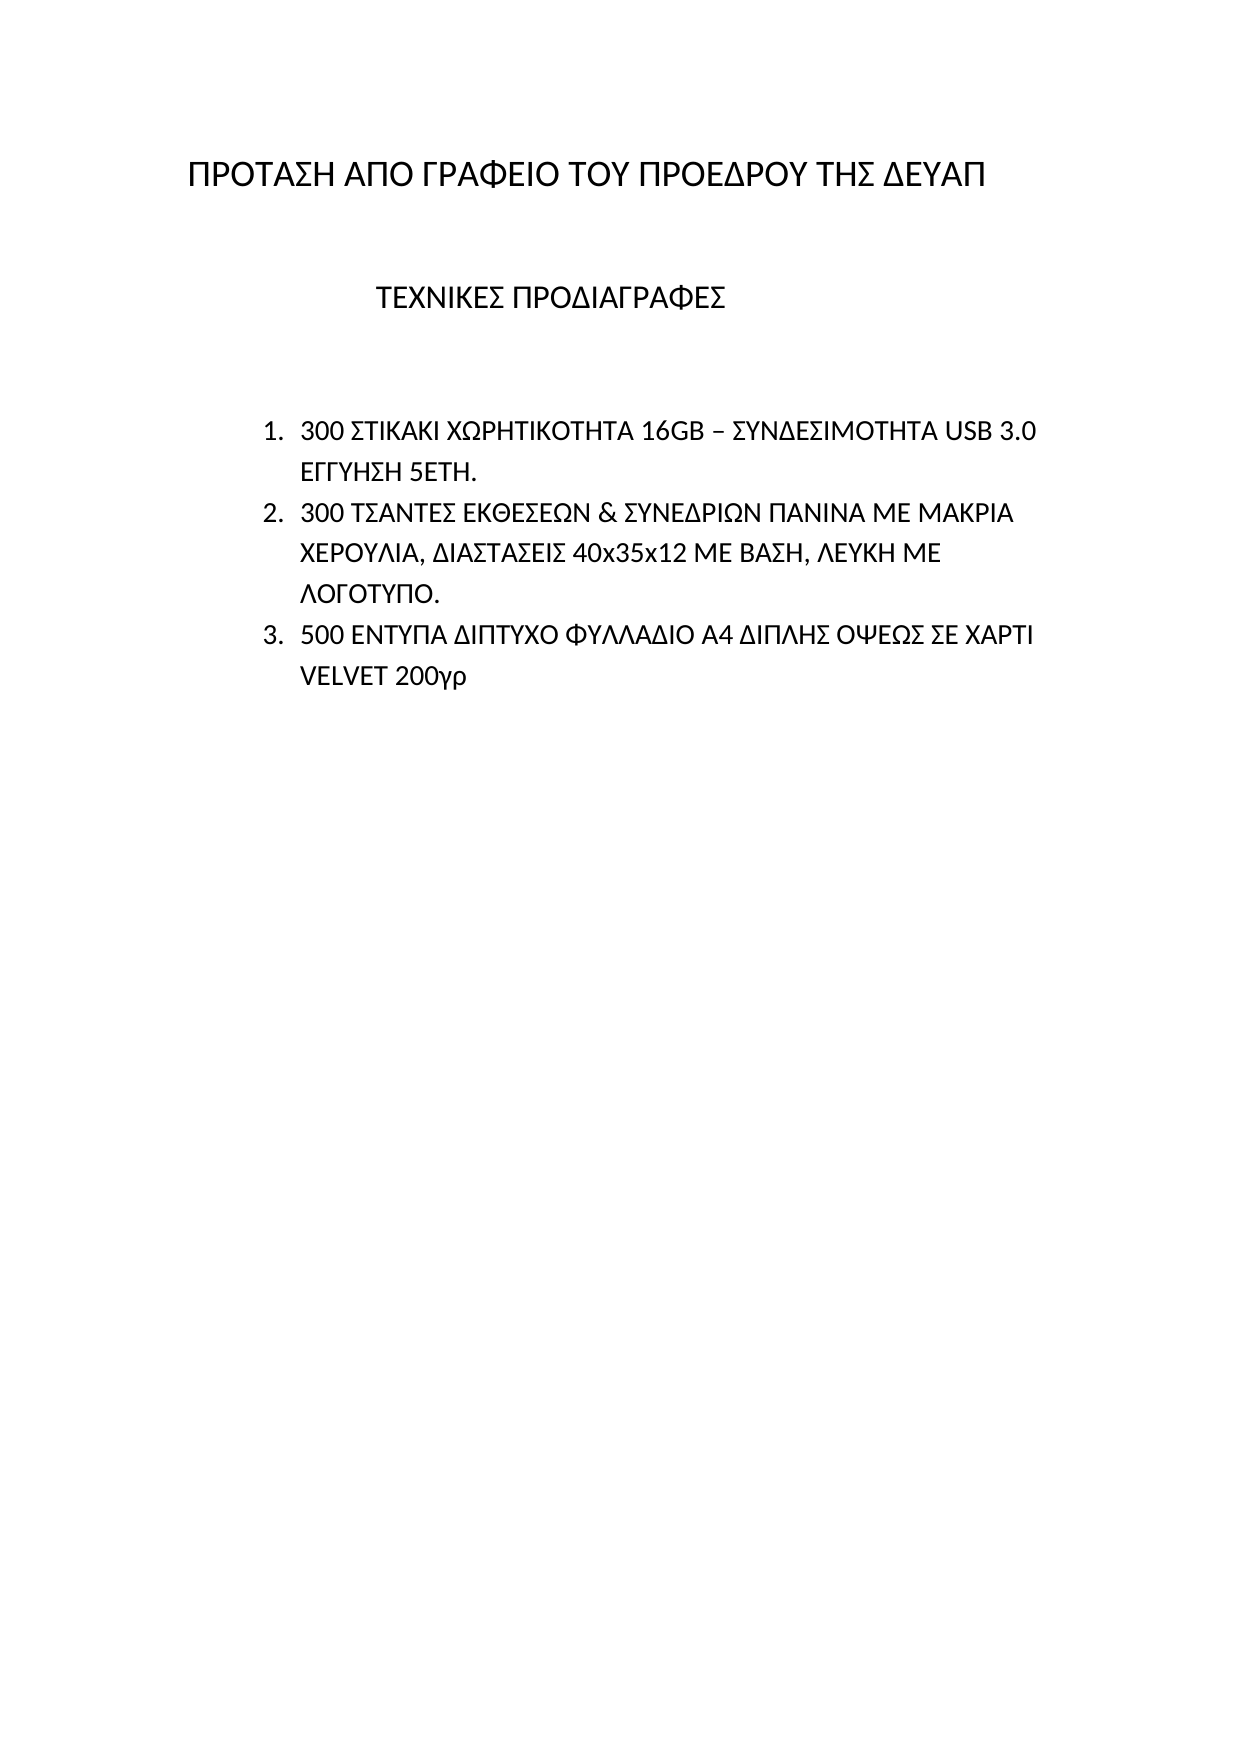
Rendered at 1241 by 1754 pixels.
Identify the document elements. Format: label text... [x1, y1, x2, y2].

list 300 ΣΤΙΚΑΚΙ ΧΩΡΗΤΙΚΟΤΗΤΑ 16GB – ΣΥΝΔΕΣΙΜΟΤΗΤΑ USB 3.0 ΕΓΓΥΗΣΗ 5ΕΤΗ. [262, 412, 1053, 488]
text ΠΡΟΤΑΣΗ ΑΠΟ ΓΡΑΦΕΙΟ ΤΟΥ ΠΡΟΕΔΡΟΥ ΤΗΣ ΔΕΥΑΠ [187, 150, 1053, 196]
list 300 ΤΣΑΝΤΕΣ ΕΚΘΕΣΕΩΝ & ΣΥΝΕΔΡΙΩΝ ΠΑΝΙΝΑ ΜΕ ΜΑΚΡΙΑ ΧΕΡΟΥΛΙΑ, ΔΙΑΣΤΑΣΕΙΣ 40x35x12 ΜΕ ΒΑΣΗ, ΛΕΥΚΗ ΜΕ ΛΟΓΟΤΥΠΟ. [262, 494, 1053, 611]
list 500 ΕΝΤΥΠΑ ΔΙΠΤΥΧΟ ΦΥΛΛΑΔΙΟ Α4 ΔΙΠΛΗΣ ΟΨΕΩΣ ΣΕ ΧΑΡΤΙ VELVET 200γρ [262, 616, 1053, 693]
text ΤΕΧΝΙΚΕΣ ΠΡΟΔΙΑΓΡΑΦΕΣ [187, 277, 1053, 317]
